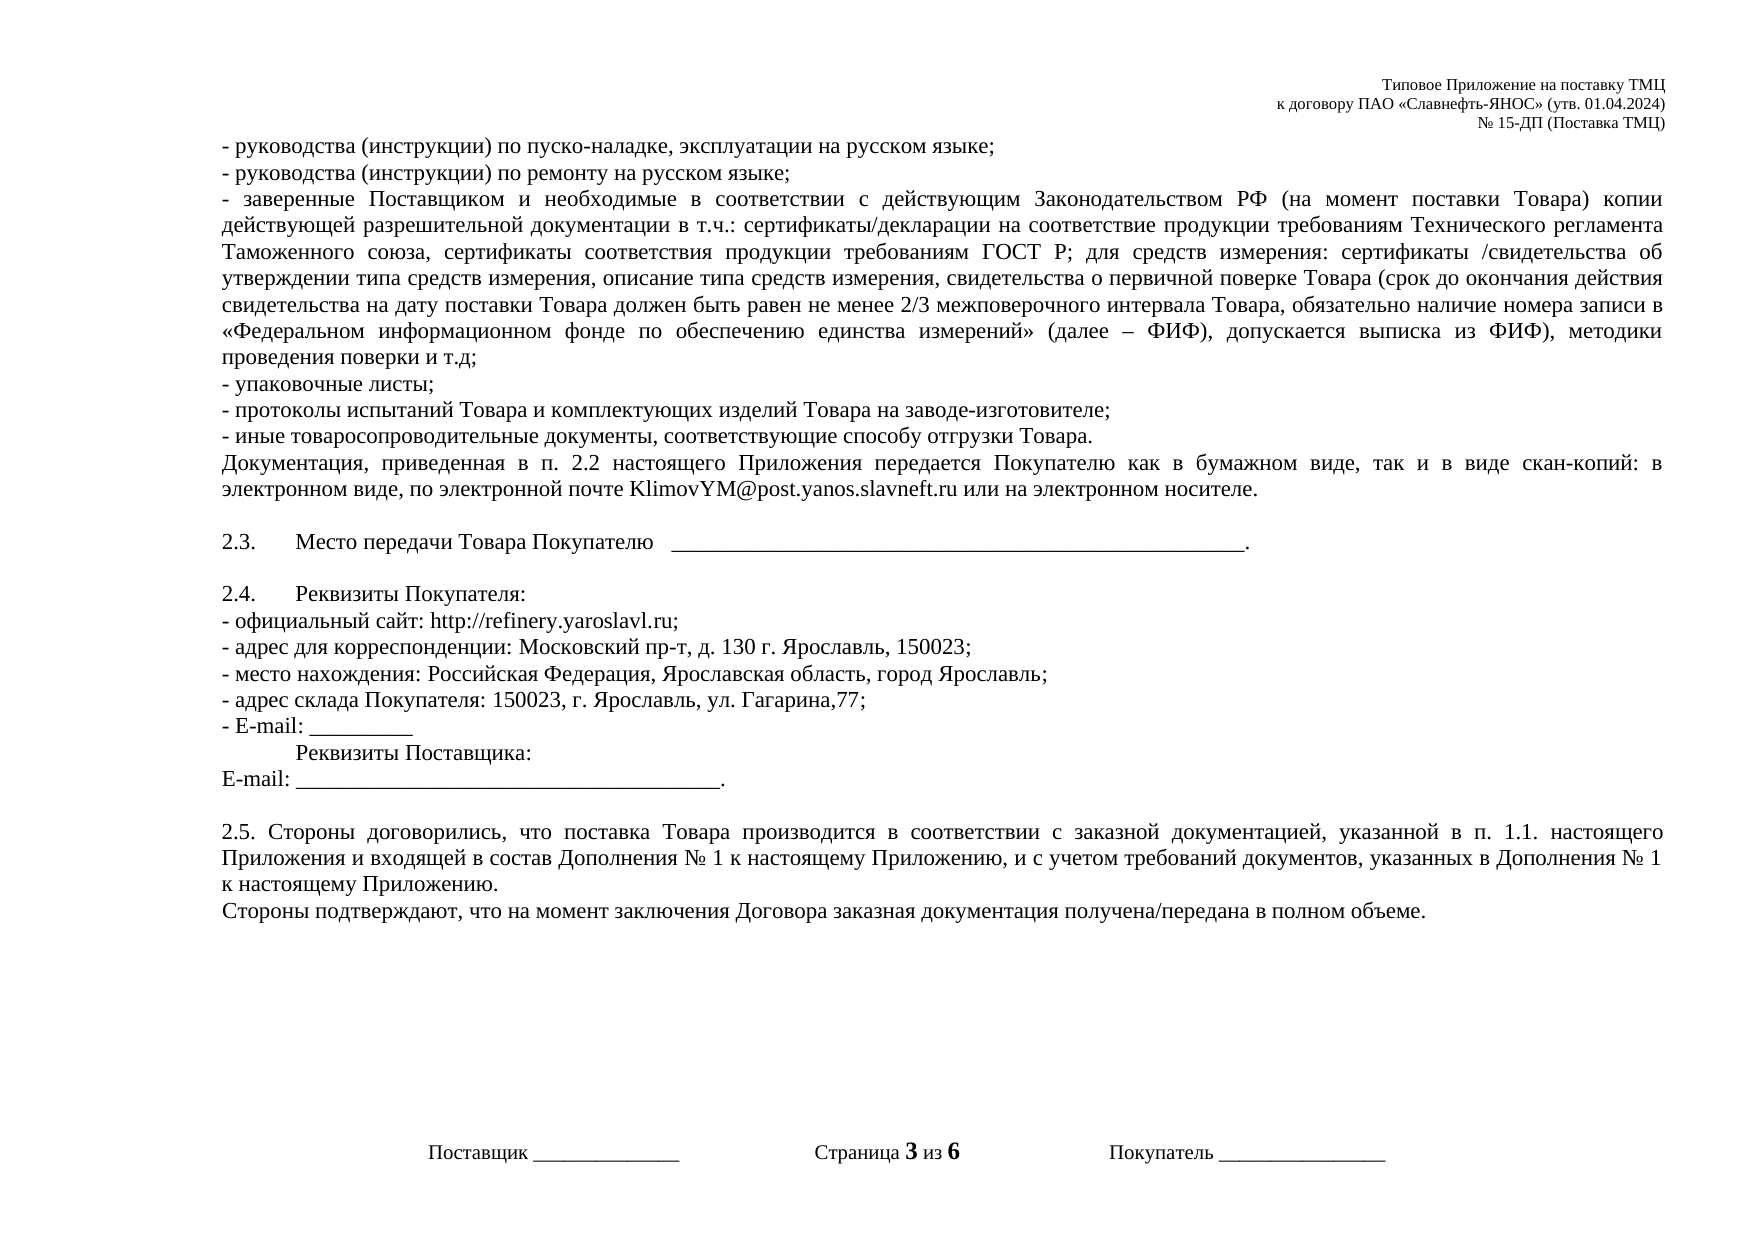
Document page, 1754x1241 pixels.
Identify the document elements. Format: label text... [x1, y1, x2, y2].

text - упаковочные листы; [222, 370, 1665, 396]
text Документация, приведенная в п. 2.2 настоящего Приложения передается Покупателю как в бумажном виде, так и в виде скан-копий: в электронном виде, по электронной почте KlimovYM@post.yanos.slavneft.ru или на электронном носителе. [222, 449, 1665, 501]
text - официальный сайт: http://refinery.yaroslavl.ru; [222, 607, 1665, 633]
text - иные товаросопроводительные документы, соответствующие способу отгрузки Товара. [222, 422, 1665, 449]
text 2.4. Реквизиты Покупателя: [222, 581, 1665, 607]
text - адрес для корреспонденции: Московский пр-т, д. 130 г. Ярославль, 150023; [222, 633, 1665, 659]
text E-mail: _____________________________________. [222, 765, 1665, 791]
text - адрес склада Покупателя: 150023, г. Ярославль, ул. Гагарина,77; [222, 686, 1665, 712]
text - E-mail: _________ [222, 712, 1665, 739]
text - руководства (инструкции) по ремонту на русском языке; [222, 159, 1665, 185]
text - протоколы испытаний Товара и комплектующих изделий Товара на заводе-изготовителе; [222, 396, 1665, 422]
text - руководства (инструкции) по пуско-наладке, эксплуатации на русском языке; [222, 132, 1665, 159]
text 2.3. Место передачи Товара Покупателю __________________________________________________. [222, 528, 1665, 554]
text Реквизиты Поставщика: [222, 739, 1665, 765]
text - место нахождения: Российская Федерация, Ярославская область, город Ярославль; [222, 659, 1665, 686]
text Стороны подтверждают, что на момент заключения Договора заказная документация получена/передана в полном объеме. [148, 897, 1665, 923]
text 2.5. Стороны договорились, что поставка Товара производится в соответствии с заказной документацией, указанной в п. 1.1. настоящего Приложения и входящей в состав Дополнения № 1 к настоящему Приложению, и с учетом требований документов, указанных в Дополнения № 1 к настоящему Приложению. [221, 818, 1665, 897]
text - заверенные Поставщиком и необходимые в соответствии с действующим Законодательством РФ (на момент поставки Товара) копии действующей разрешительной документации в т.ч.: сертификаты/декларации на соответствие продукции требованиям Технического регламента Таможенного союза, сертификаты соответствия продукции требованиям ГОСТ Р; для средств измерения: сертификаты /свидетельства об утверждении типа средств измерения, описание типа средств измерения, свидетельства о первичной поверке Товара (срок до окончания действия свидетельства на дату поставки Товара должен быть равен не менее 2/3 межповерочного интервала Товара, обязательно наличие номера записи в «Федеральном информационном фонде по обеспечению единства измерений» (далее – ФИФ), допускается выписка из ФИФ), методики проведения поверки и т.д; [222, 185, 1665, 370]
